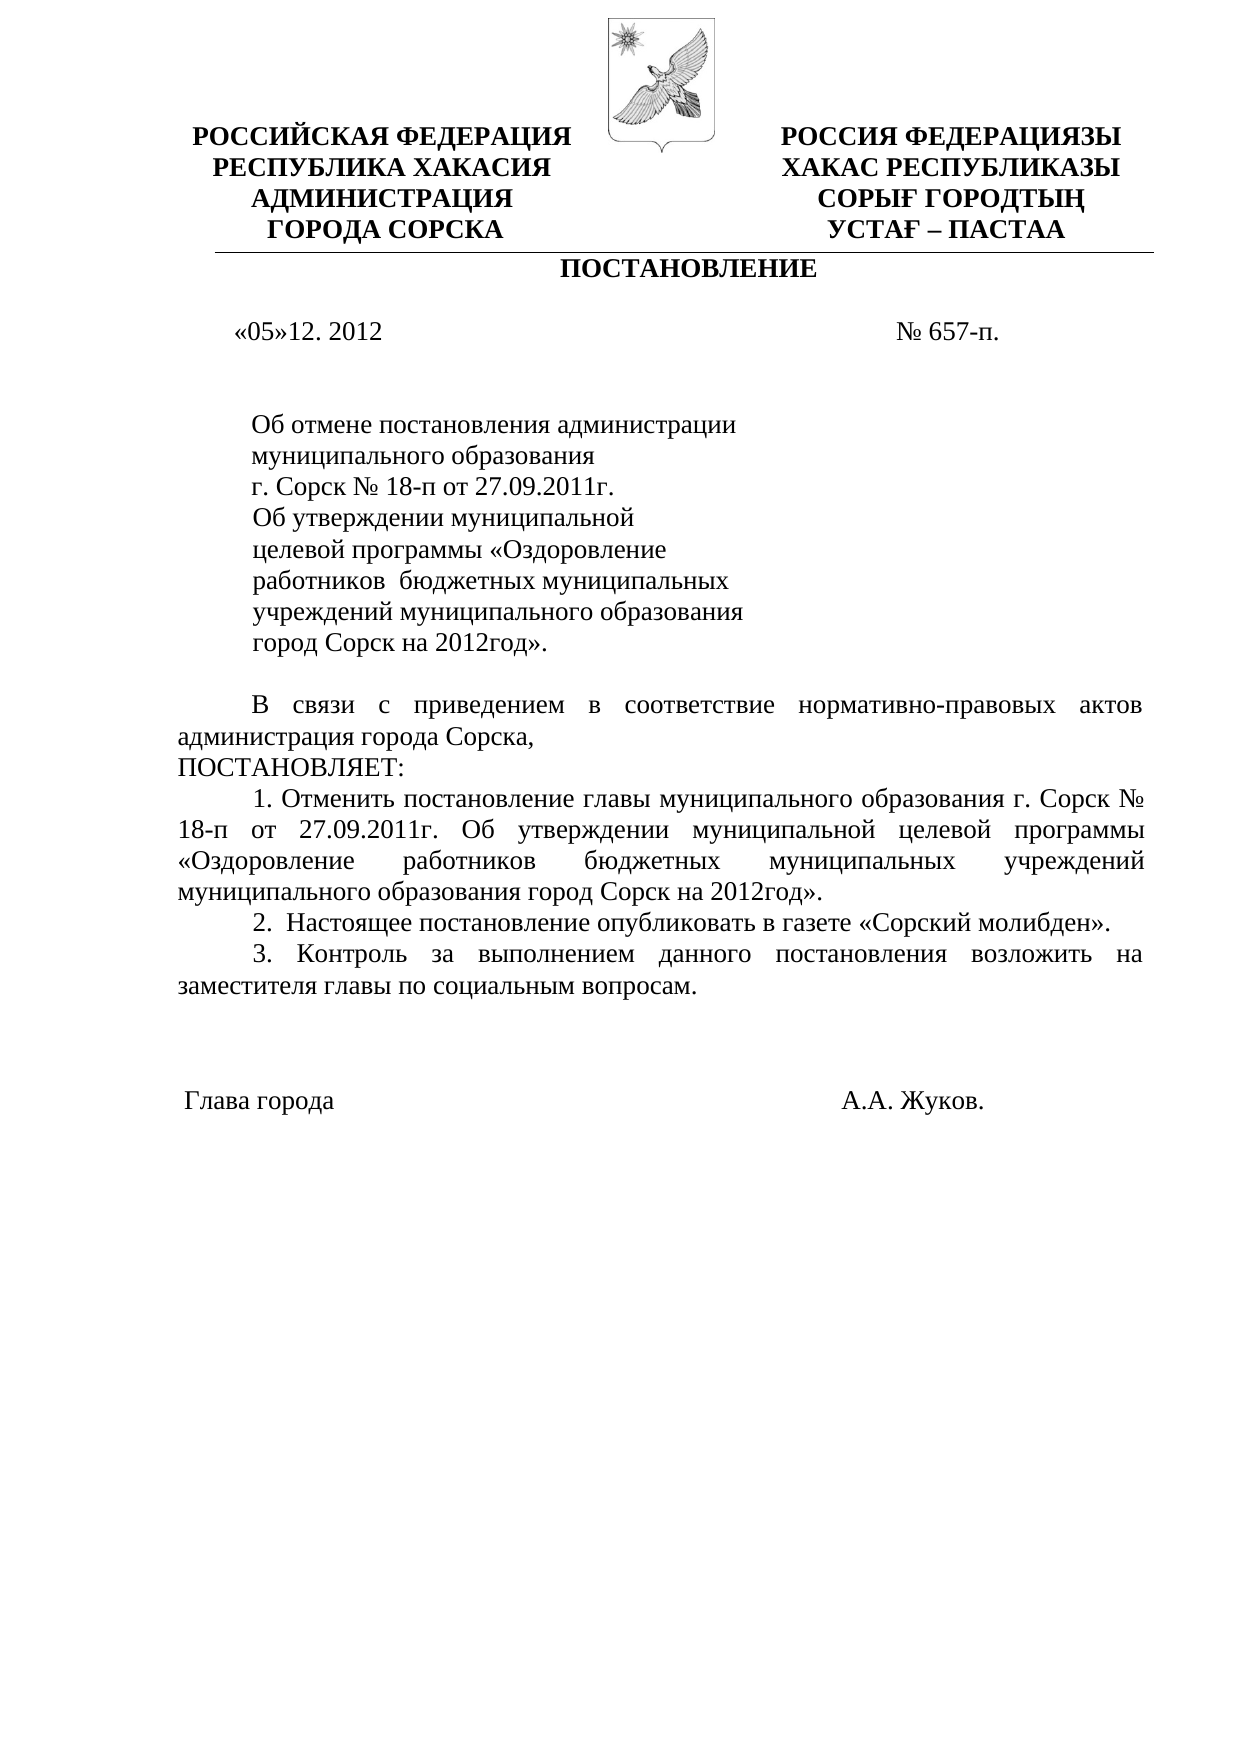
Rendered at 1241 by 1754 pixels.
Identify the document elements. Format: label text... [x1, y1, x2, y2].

text город Сорск на 2012год». [177, 626, 1144, 657]
text муниципального образования [177, 439, 1144, 470]
text ПОСТАНОВЛЕНИЕ [233, 253, 1144, 283]
text учреждений муниципального образования [177, 595, 1144, 626]
picture [608, 18, 715, 153]
text Об отмене постановления администрации [177, 408, 1144, 439]
text 3. Контроль за выполнением данного постановления возложить на заместителя главы по социальным вопросам. [177, 938, 1144, 1000]
text Об утверждении муниципальной [177, 502, 1144, 533]
text 1. Отменить постановление главы муниципального образования г. Сорск № 18-п от 27.09.2011г. Об утверждении муниципальной целевой программы «Оздоровление работников бюджетных муниципальных учреждений муниципального образования город Сорск на 2012год». [177, 782, 1145, 906]
text г. Сорск № 18-п от 27.09.2011г. [177, 470, 1144, 502]
text целевой программы «Оздоровление [177, 533, 1144, 564]
text В связи с приведением в соответствие нормативно-правовых актов администрация города Сорска, [177, 688, 1144, 751]
text «05»12. 2012 № 657-п. [233, 315, 1144, 346]
text 2. Настоящее постановление опубликовать в газете «Сорский молибден». [177, 906, 1144, 938]
text Глава города А.А. Жуков. [177, 1084, 1144, 1115]
text ПОСТАНОВЛЯЕТ: [177, 751, 1144, 782]
text работников бюджетных муниципальных [177, 564, 1144, 595]
